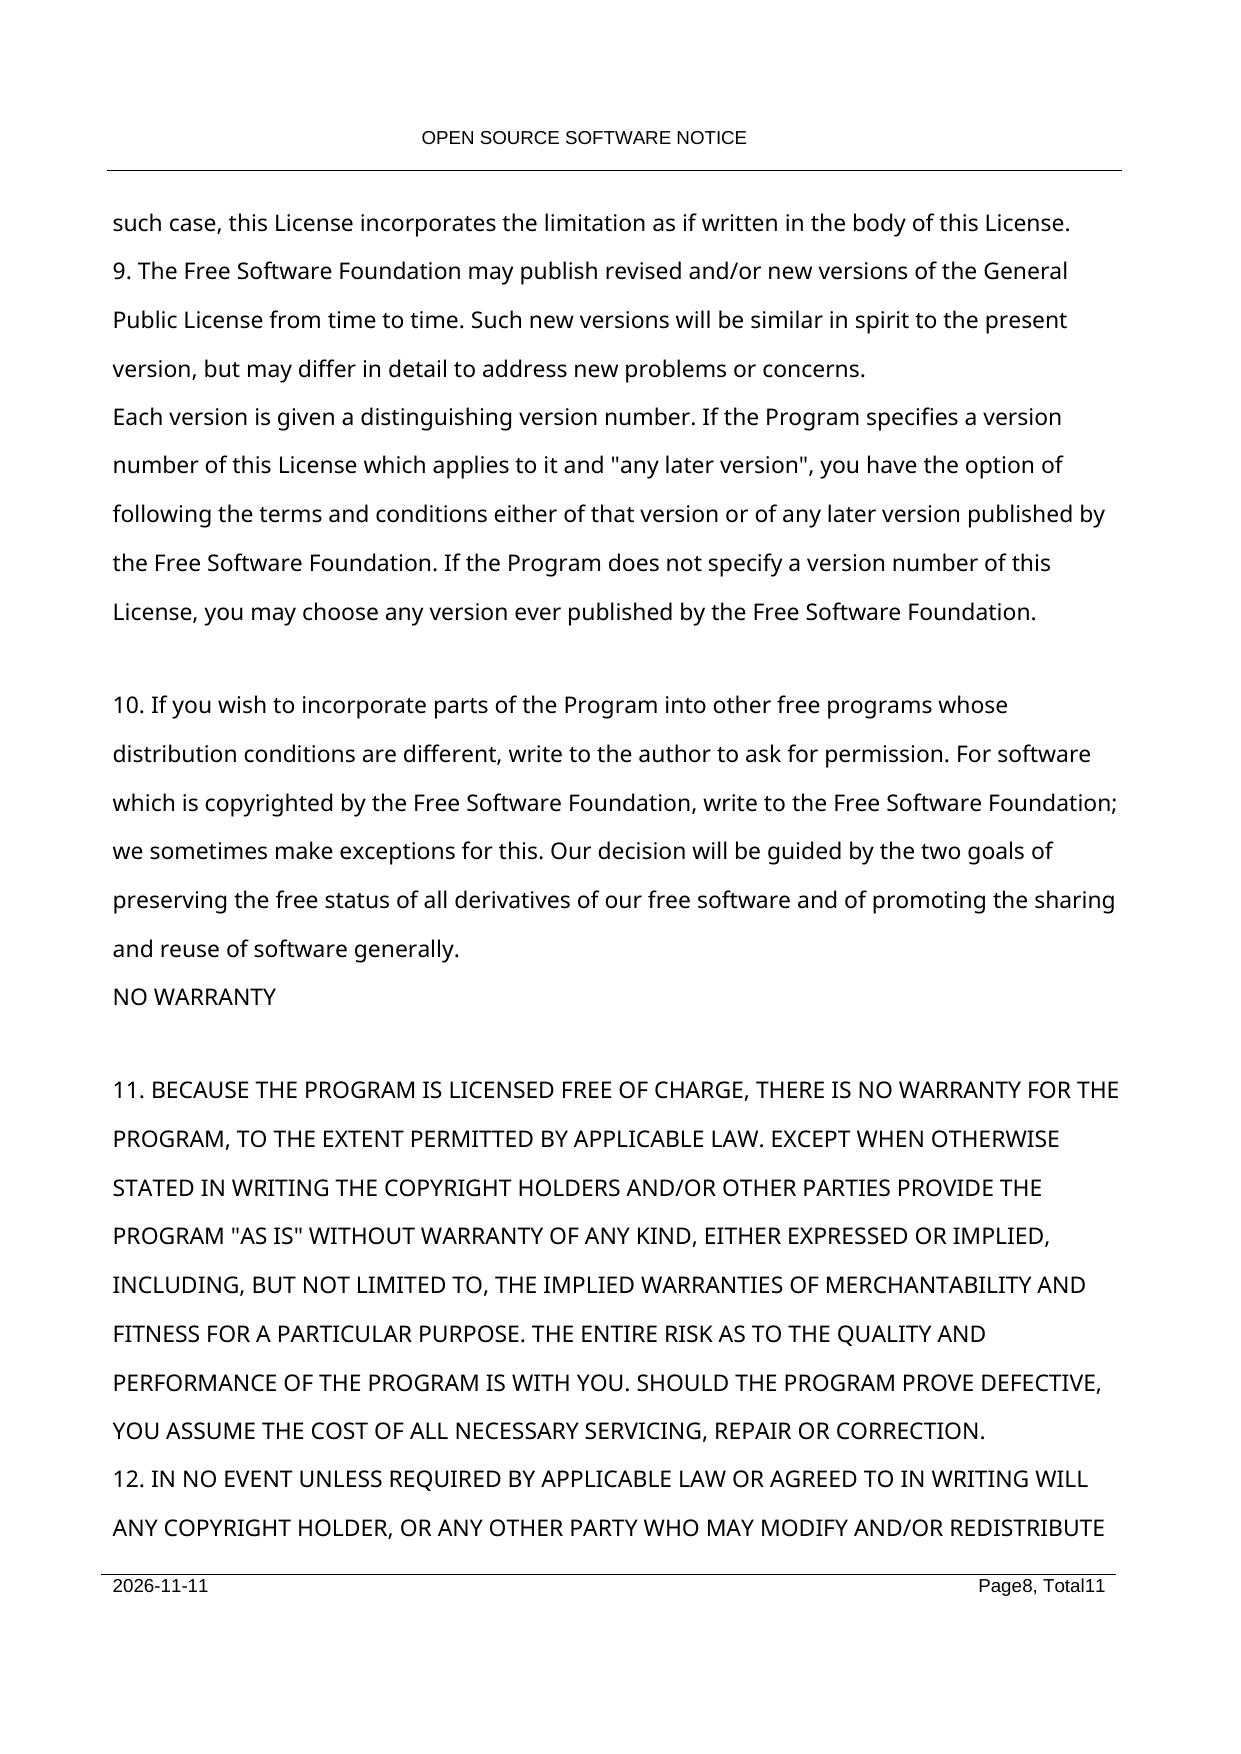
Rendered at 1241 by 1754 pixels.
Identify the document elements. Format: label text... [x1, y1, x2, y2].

text 11. BECAUSE THE PROGRAM IS LICENSED FREE OF CHARGE, THERE IS NO WARRANTY FOR THE PROGRAM, TO THE EXTENT PERMITTED BY APPLICABLE LAW. EXCEPT WHEN OTHERWISE STATED IN WRITING THE COPYRIGHT HOLDERS AND/OR OTHER PARTIES PROVIDE THE PROGRAM "AS IS" WITHOUT WARRANTY OF ANY KIND, EITHER EXPRESSED OR IMPLIED, INCLUDING, BUT NOT LIMITED TO, THE IMPLIED WARRANTIES OF MERCHANTABILITY AND FITNESS FOR A PARTICULAR PURPOSE. THE ENTIRE RISK AS TO THE QUALITY AND PERFORMANCE OF THE PROGRAM IS WITH YOU. SHOULD THE PROGRAM PROVE DEFECTIVE, YOU ASSUME THE COST OF ALL NECESSARY SERVICING, REPAIR OR CORRECTION. [112, 1073, 1128, 1447]
text NO WARRANTY [112, 980, 1128, 1013]
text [112, 1463, 1128, 1544]
text 9. The Free Software Foundation may publish revised and/or new versions of the General Public License from time to time. Such new versions will be similar in spirit to the present version, but may differ in detail to address new problems or concerns. [112, 254, 1128, 384]
text 10. If you wish to incorporate parts of the Program into other free programs whose distribution conditions are different, write to the author to ask for permission. For software which is copyrighted by the Free Software Foundation, write to the Free Software Foundation; we sometimes make exceptions for this. Our decision will be guided by the two goals of preserving the free status of all derivatives of our free software and of promoting the sharing and reuse of software generally. [112, 688, 1128, 964]
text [112, 206, 1128, 239]
text Each version is given a distinguishing version number. If the Program specifies a version number of this License which applies to it and "any later version", you have the option of following the terms and conditions either of that version or of any later version published by the Free Software Foundation. If the Program does not specify a version number of this License, you may choose any version ever published by the Free Software Foundation. [112, 400, 1128, 628]
